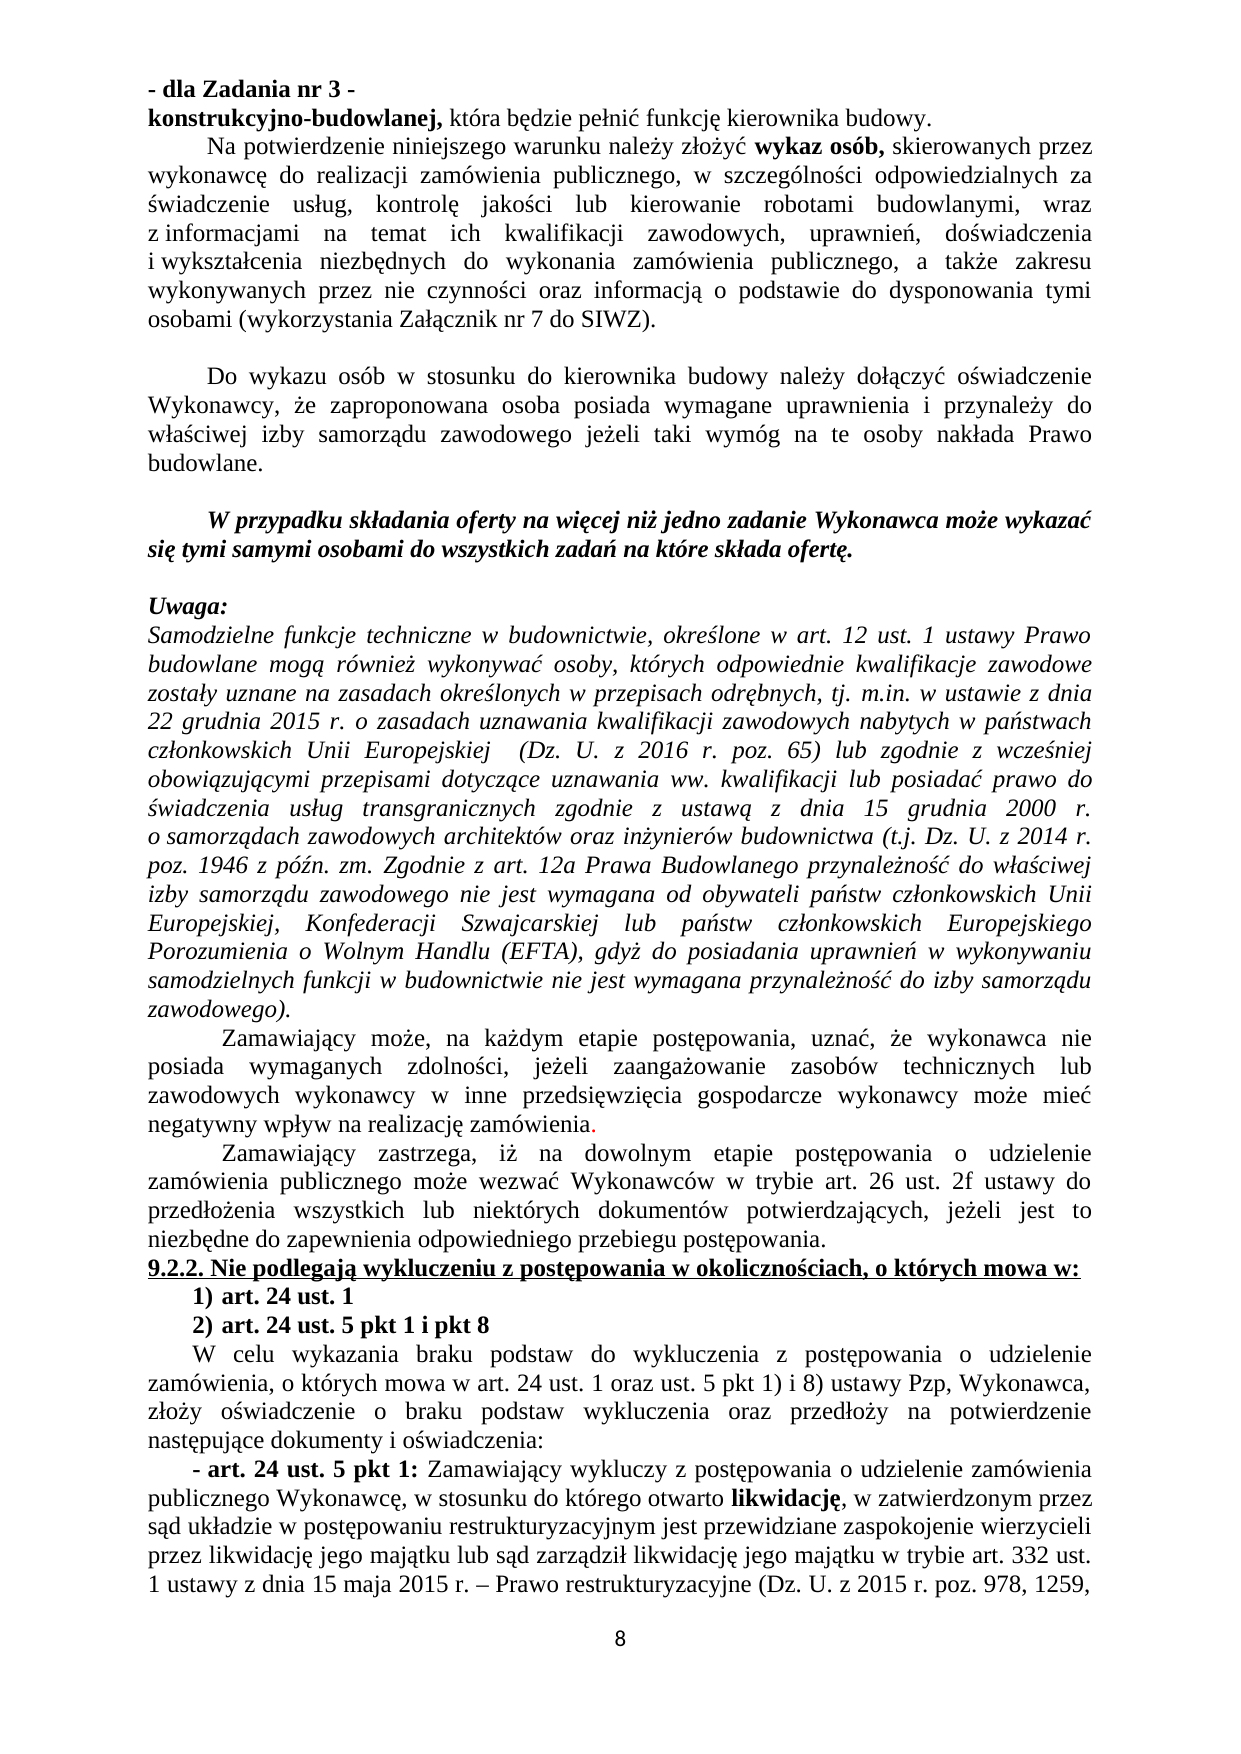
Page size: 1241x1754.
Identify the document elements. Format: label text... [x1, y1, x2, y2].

text 2) art. 24 ust. 5 pkt 1 i pkt 8 [148, 1310, 1093, 1339]
text Zamawiający zastrzega, iż na dowolnym etapie postępowania o udzielenie zamówienia publicznego może wezwać Wykonawców w trybie art. 26 ust. 2f ustawy do przedłożenia wszystkich lub niektórych dokumentów potwierdzających, jeżeli jest to niezbędne do zapewnienia odpowiedniego przebiegu postępowania. [148, 1138, 1093, 1253]
text konstrukcyjno-budowlanej, która będzie pełnić funkcję kierownika budowy. [148, 103, 1093, 131]
text 9.2.2. Nie podlegają wykluczeniu z postępowania w okolicznościach, o których mowa w: [148, 1253, 1093, 1281]
text W przypadku składania oferty na więcej niż jedno zadanie Wykonawca może wykazać się tymi samymi osobami do wszystkich zadań na które składa ofertę. [148, 505, 1093, 563]
text 1) art. 24 ust. 1 [148, 1281, 1093, 1310]
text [148, 1454, 1093, 1598]
text Samodzielne funkcje techniczne w budownictwie, określone w art. 12 ust. 1 ustawy Prawo budowlane mogą również wykonywać osoby, których odpowiednie kwalifikacje zawodowe zostały uznane na zasadach określonych w przepisach odrębnych, tj. m.in. w ustawie z dnia 22 grudnia 2015 r. o zasadach uznawania kwalifikacji zawodowych nabytych w państwach członkowskich Unii Europejskiej (Dz. U. z 2016 r. poz. 65) lub zgodnie z wcześniej obowiązującymi przepisami dotyczące uznawania ww. kwalifikacji lub posiadać prawo do świadczenia usług transgranicznych zgodnie z ustawą z dnia 15 grudnia 2000 r. o samorządach zawodowych architektów oraz inżynierów budownictwa (t.j. Dz. U. z 2014 r. poz. 1946 z późn. zm. Zgodnie z art. 12a Prawa Budowlanego przynależność do właściwej izby samorządu zawodowego nie jest wymagana od obywateli państw członkowskich Unii Europejskiej, Konfederacji Szwajcarskiej lub państw członkowskich Europejskiego Porozumienia o Wolnym Handlu (EFTA), gdyż do posiadania uprawnień w wykonywaniu samodzielnych funkcji w budownictwie nie jest wymagana przynależność do izby samorządu zawodowego). [148, 620, 1093, 1023]
text Zamawiający może, na każdym etapie postępowania, uznać, że wykonawca nie posiada wymaganych zdolności, jeżeli zaangażowanie zasobów technicznych lub zawodowych wykonawcy w inne przedsięwzięcia gospodarcze wykonawcy może mieć negatywny wpływ na realizację zamówienia. [148, 1023, 1093, 1138]
text Do wykazu osób w stosunku do kierownika budowy należy dołączyć oświadczenie Wykonawcy, że zaproponowana osoba posiada wymagane uprawnienia i przynależy do właściwej izby samorządu zawodowego jeżeli taki wymóg na te osoby nakłada Prawo budowlane. [148, 361, 1093, 476]
text Uwaga: [148, 591, 1093, 620]
text W celu wykazania braku podstaw do wykluczenia z postępowania o udzielenie zamówienia, o których mowa w art. 24 ust. 1 oraz ust. 5 pkt 1) i 8) ustawy Pzp, Wykonawca, złoży oświadczenie o braku podstaw wykluczenia oraz przedłoży na potwierdzenie następujące dokumenty i oświadczenia: [148, 1339, 1093, 1454]
text Na potwierdzenie niniejszego warunku należy złożyć wykaz osób, skierowanych przez wykonawcę do realizacji zamówienia publicznego, w szczególności odpowiedzialnych za świadczenie usług, kontrolę jakości lub kierowanie robotami budowlanymi, wraz z informacjami na temat ich kwalifikacji zawodowych, uprawnień, doświadczenia i wykształcenia niezbędnych do wykonania zamówienia publicznego, a także zakresu wykonywanych przez nie czynności oraz informacją o podstawie do dysponowania tymi osobami (wykorzystania Załącznik nr 7 do SIWZ). [148, 131, 1093, 333]
text - dla Zadania nr 3 - [148, 74, 1093, 103]
